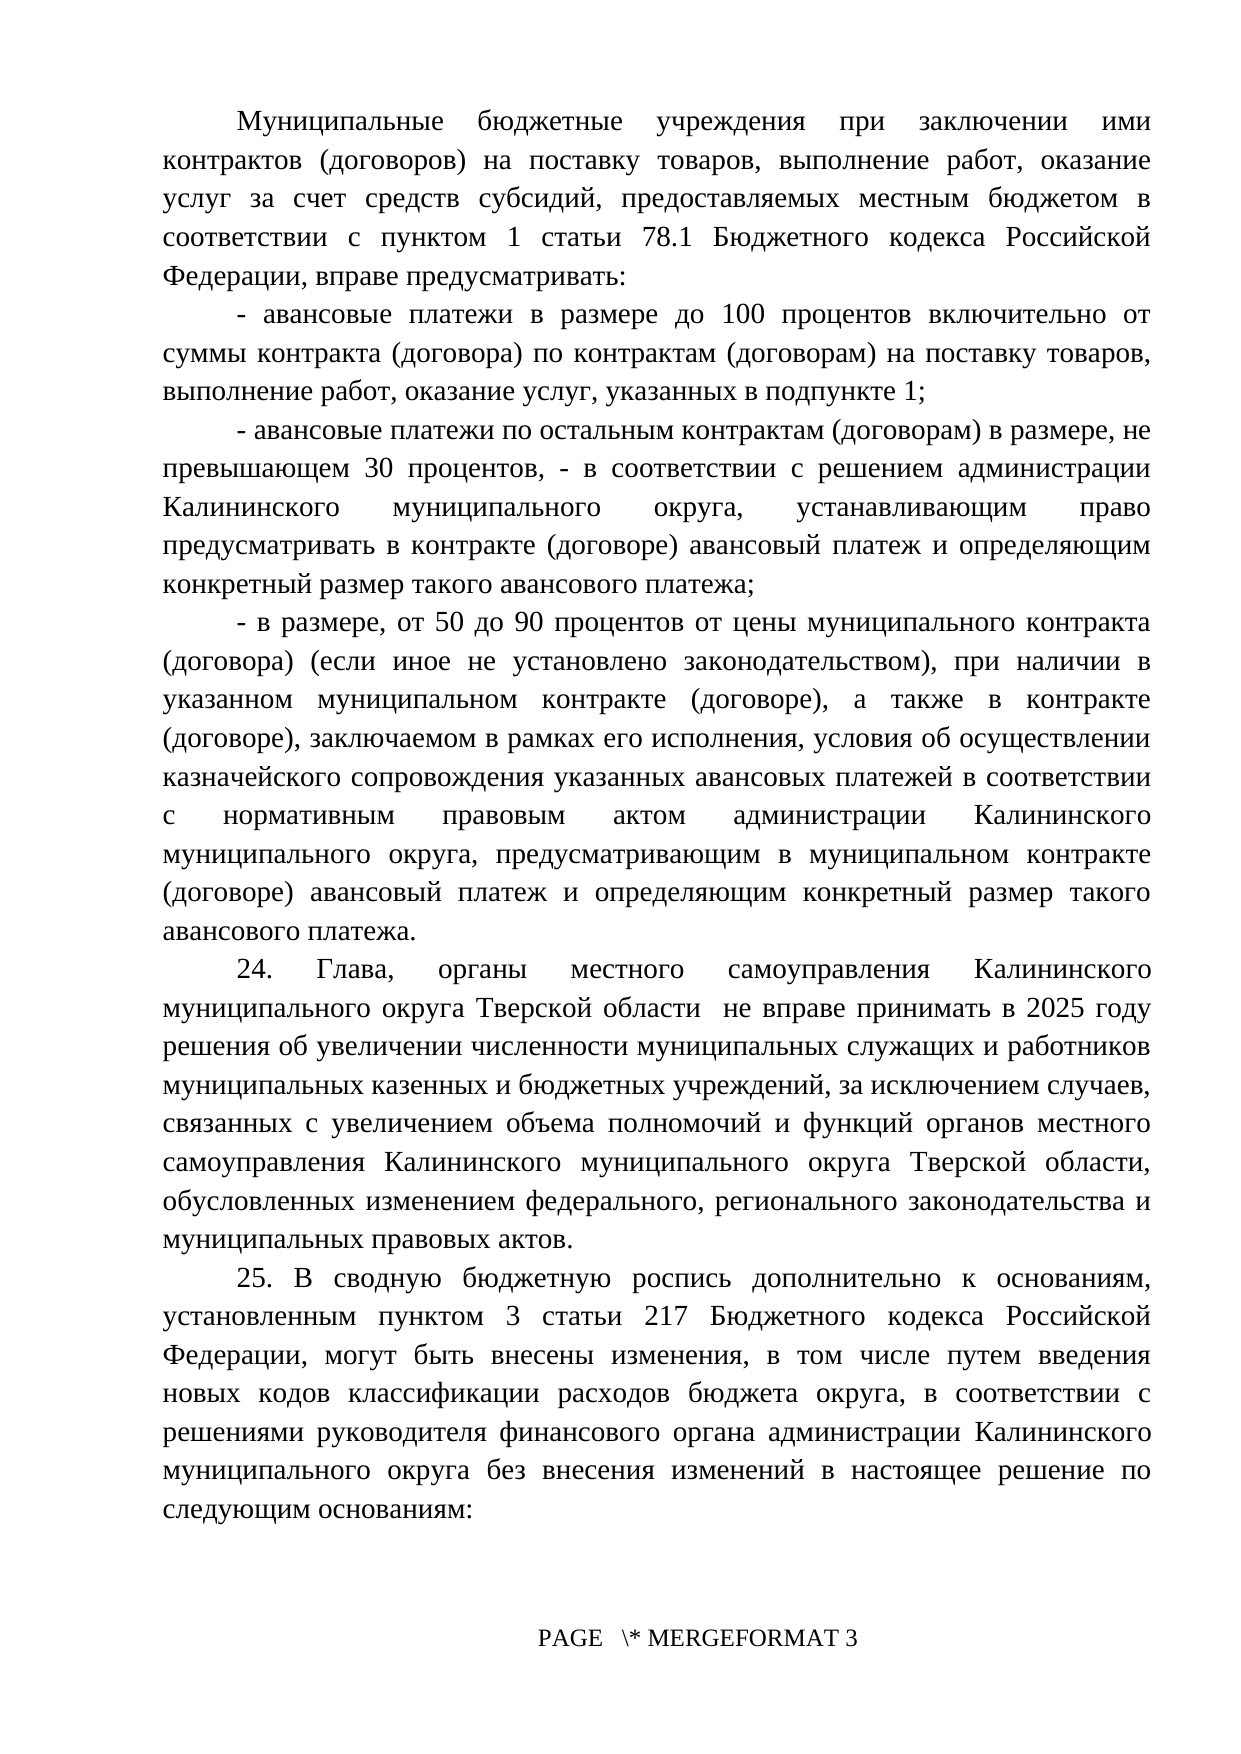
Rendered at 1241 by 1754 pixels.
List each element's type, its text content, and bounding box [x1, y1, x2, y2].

text - авансовые платежи по остальным контрактам (договорам) в размере, не превышающем 30 процентов, - в соответствии с решением администрации Калининского муниципального округа, устанавливающим право предусматривать в контракте (договоре) авансовый платеж и определяющим конкретный размер такого авансового платежа; [162, 412, 1152, 599]
text 24. Глава, органы местного самоуправления Калининского муниципального округа Тверской области не вправе принимать в 2025 году решения об увеличении численности муниципальных служащих и работников муниципальных казенных и бюджетных учреждений, за исключением случаев, связанных с увеличением объема полномочий и функций органов местного самоуправления Калининского муниципального округа Тверской области, обусловленных изменением федерального, регионального законодательства и муниципальных правовых актов. [162, 951, 1152, 1255]
text 25. В сводную бюджетную роспись дополнительно к основаниям, установленным пунктом 3 статьи 217 Бюджетного кодекса Российской Федерации, могут быть внесены изменения, в том числе путем введения новых кодов классификации расходов бюджета округа, в соответствии с решениями руководителя финансового органа администрации Калининского муниципального округа без внесения изменений в настоящее решение по следующим основаниям: [162, 1260, 1152, 1524]
text Муниципальные бюджетные учреждения при заключении ими контрактов (договоров) на поставку товаров, выполнение работ, оказание услуг за счет средств субсидий, предоставляемых местным бюджетом в соответствии с пунктом 1 статьи 78.1 Бюджетного кодекса Российской Федерации, вправе предусматривать: [162, 103, 1152, 291]
text - авансовые платежи в размере до 100 процентов включительно от суммы контракта (договора) по контрактам (договорам) на поставку товаров, выполнение работ, оказание услуг, указанных в подпункте 1; [162, 296, 1152, 407]
text - в размере, от 50 до 90 процентов от цены муниципального контракта (договора) (если иное не установлено законодательством), при наличии в указанном муниципальном контракте (договоре), а также в контракте (договоре), заключаемом в рамках его исполнения, условия об осуществлении казначейского сопровождения указанных авансовых платежей в соответствии с нормативным правовым актом администрации Калининского муниципального округа, предусматривающим в муниципальном контракте (договоре) авансовый платеж и определяющим конкретный размер такого авансового платежа. [162, 604, 1152, 946]
